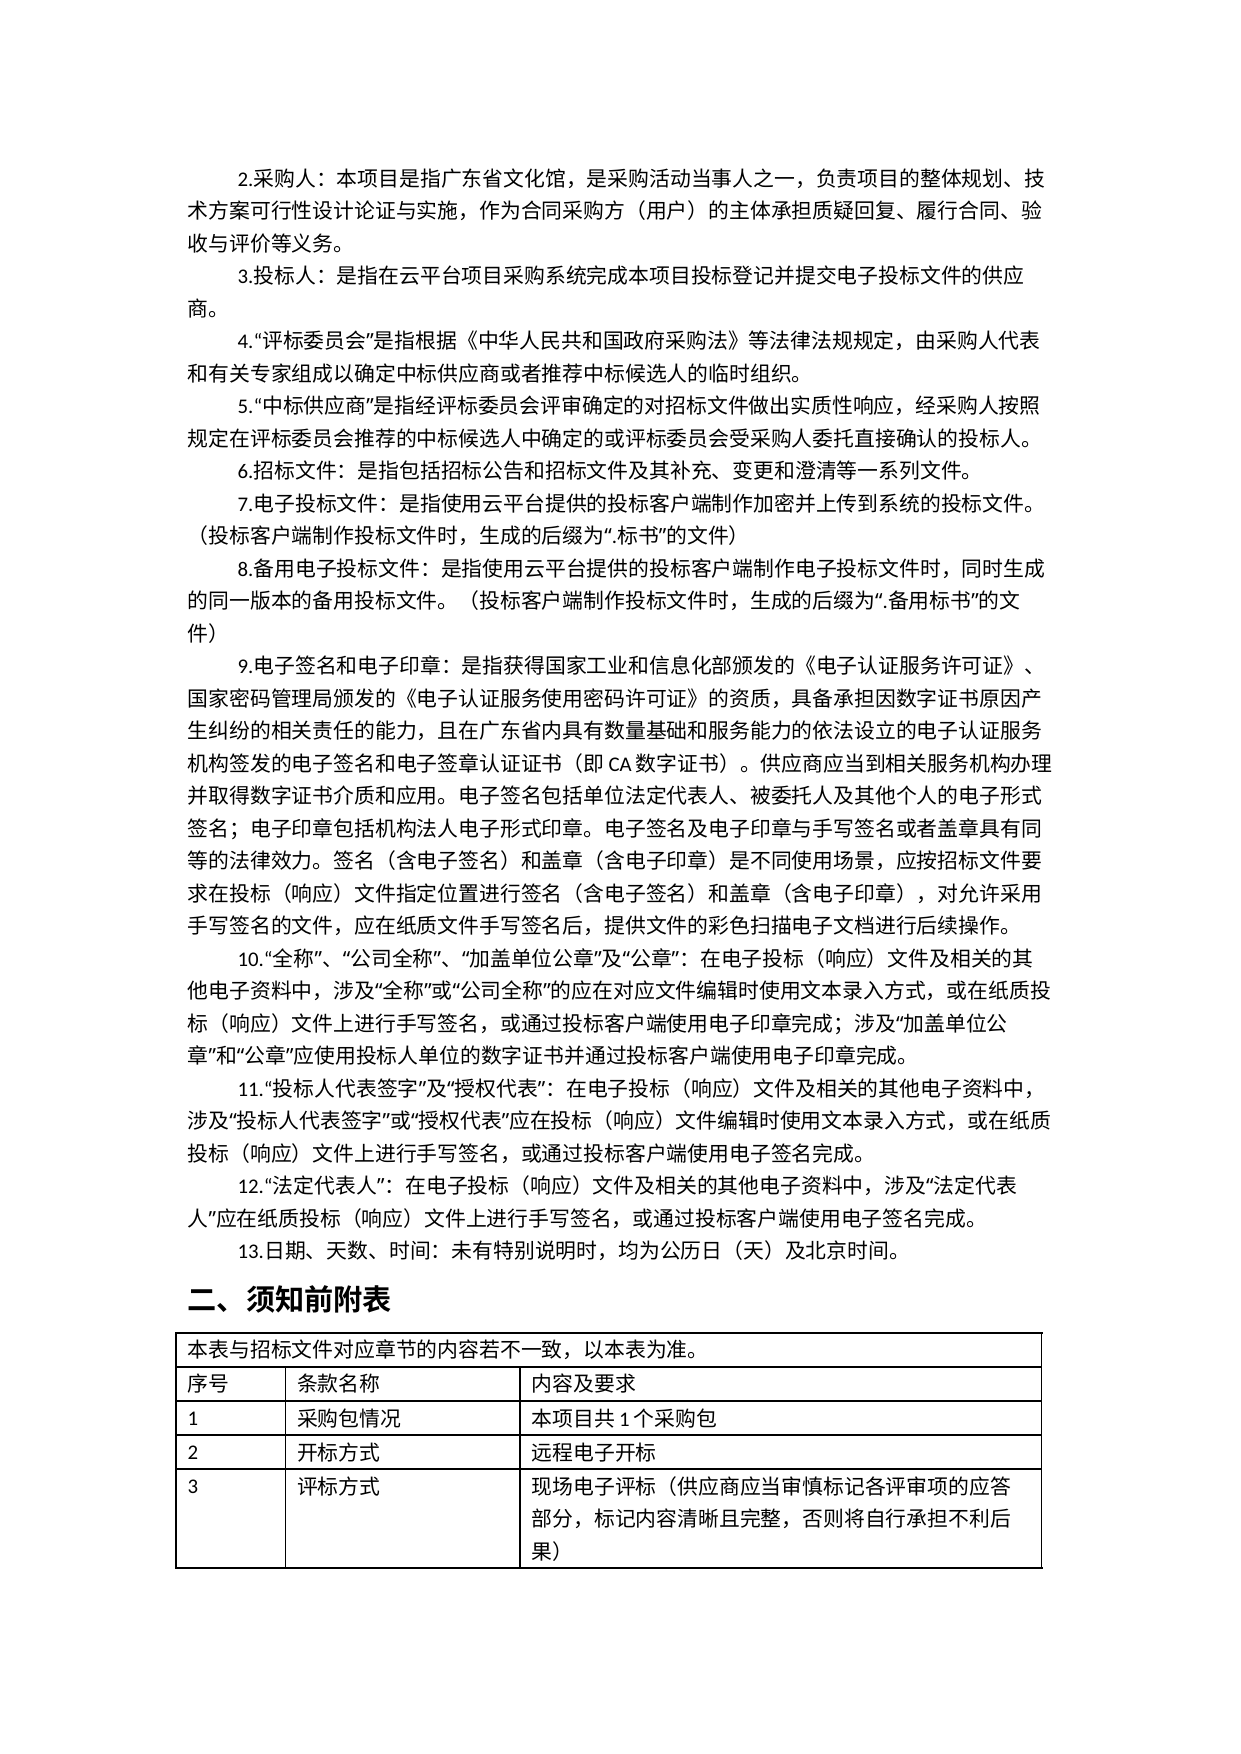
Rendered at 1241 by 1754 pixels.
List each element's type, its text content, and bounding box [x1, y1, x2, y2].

text 7.电子投标文件：是指使用云平台提供的投标客户端制作加密并上传到系统的投标文件。（投标客户端制作投标文件时，生成的后缀为“.标书”的文件） [187, 487, 1053, 552]
text 4.“评标委员会”是指根据《中华人民共和国政府采购法》等法律法规规定，由采购人代表和有关专家组成以确定中标供应商或者推荐中标候选人的临时组织。 [187, 324, 1053, 389]
table_header 本表与招标文件对应章节的内容若不一致，以本表为准。 [177, 1334, 1041, 1366]
table_cell 开标方式 [286, 1436, 519, 1468]
text 3.投标人：是指在云平台项目采购系统完成本项目投标登记并提交电子投标文件的供应商。 [187, 259, 1053, 324]
text 12.“法定代表人”：在电子投标（响应）文件及相关的其他电子资料中，涉及“法定代表人”应在纸质投标（响应）文件上进行手写签名，或通过投标客户端使用电子签名完成。 [187, 1169, 1053, 1234]
table_cell 序号 [177, 1368, 285, 1400]
table_cell 1 [177, 1402, 285, 1434]
text 2.采购人：本项目是指广东省文化馆，是采购活动当事人之一，负责项目的整体规划、技术方案可行性设计论证与实施，作为合同采购方（用户）的主体承担质疑回复、履行合同、验收与评价等义务。 [187, 162, 1053, 259]
table_cell 评标方式 [286, 1470, 519, 1567]
table_cell 采购包情况 [286, 1402, 519, 1434]
text 9.电子签名和电子印章：是指获得国家工业和信息化部颁发的《电子认证服务许可证》、国家密码管理局颁发的《电子认证服务使用密码许可证》的资质，具备承担因数字证书原因产生纠纷的相关责任的能力，且在广东省内具有数量基础和服务能力的依法设立的电子认证服务机构签发的电子签名和电子签章认证证书（即CA数字证书）。供应商应当到相关服务机构办理并取得数字证书介质和应用。电子签名包括单位法定代表人、被委托人及其他个人的电子形式签名；电子印章包括机构法人电子形式印章。电子签名及电子印章与手写签名或者盖章具有同等的法律效力。签名（含电子签名）和盖章（含电子印章）是不同使用场景，应按招标文件要求在投标（响应）文件指定位置进行签名（含电子签名）和盖章（含电子印章），对允许采用手写签名的文件，应在纸质文件手写签名后，提供文件的彩色扫描电子文档进行后续操作。 [187, 649, 1053, 942]
text 5.“中标供应商”是指经评标委员会评审确定的对招标文件做出实质性响应，经采购人按照规定在评标委员会推荐的中标候选人中确定的或评标委员会受采购人委托直接确认的投标人。 [187, 389, 1053, 454]
table_cell 远程电子开标 [521, 1436, 1041, 1468]
text 二、须知前附表 [187, 1267, 1053, 1332]
text 11.“投标人代表签字”及“授权代表”：在电子投标（响应）文件及相关的其他电子资料中，涉及“投标人代表签字”或“授权代表”应在投标（响应）文件编辑时使用文本录入方式，或在纸质投标（响应）文件上进行手写签名，或通过投标客户端使用电子签名完成。 [187, 1072, 1053, 1169]
text 13.日期、天数、时间：未有特别说明时，均为公历日（天）及北京时间。 [187, 1234, 1053, 1267]
text 10.“全称”、“公司全称”、“加盖单位公章”及“公章”：在电子投标（响应）文件及相关的其他电子资料中，涉及“全称”或“公司全称”的应在对应文件编辑时使用文本录入方式，或在纸质投标（响应）文件上进行手写签名，或通过投标客户端使用电子印章完成；涉及“加盖单位公章”和“公章”应使用投标人单位的数字证书并通过投标客户端使用电子印章完成。 [187, 942, 1053, 1072]
table_cell 内容及要求 [521, 1368, 1041, 1400]
text 8.备用电子投标文件：是指使用云平台提供的投标客户端制作电子投标文件时，同时生成的同一版本的备用投标文件。（投标客户端制作投标文件时，生成的后缀为“.备用标书”的文件） [187, 552, 1053, 649]
table_cell 条款名称 [286, 1368, 519, 1400]
table_cell 现场电子评标（供应商应当审慎标记各评审项的应答部分，标记内容清晰且完整，否则将自行承担不利后果） [521, 1470, 1041, 1567]
text 6.招标文件：是指包括招标公告和招标文件及其补充、变更和澄清等一系列文件。 [187, 454, 1053, 487]
table_cell 2 [177, 1436, 285, 1468]
table_cell 3 [177, 1470, 285, 1567]
table_cell 本项目共1个采购包 [521, 1402, 1041, 1434]
